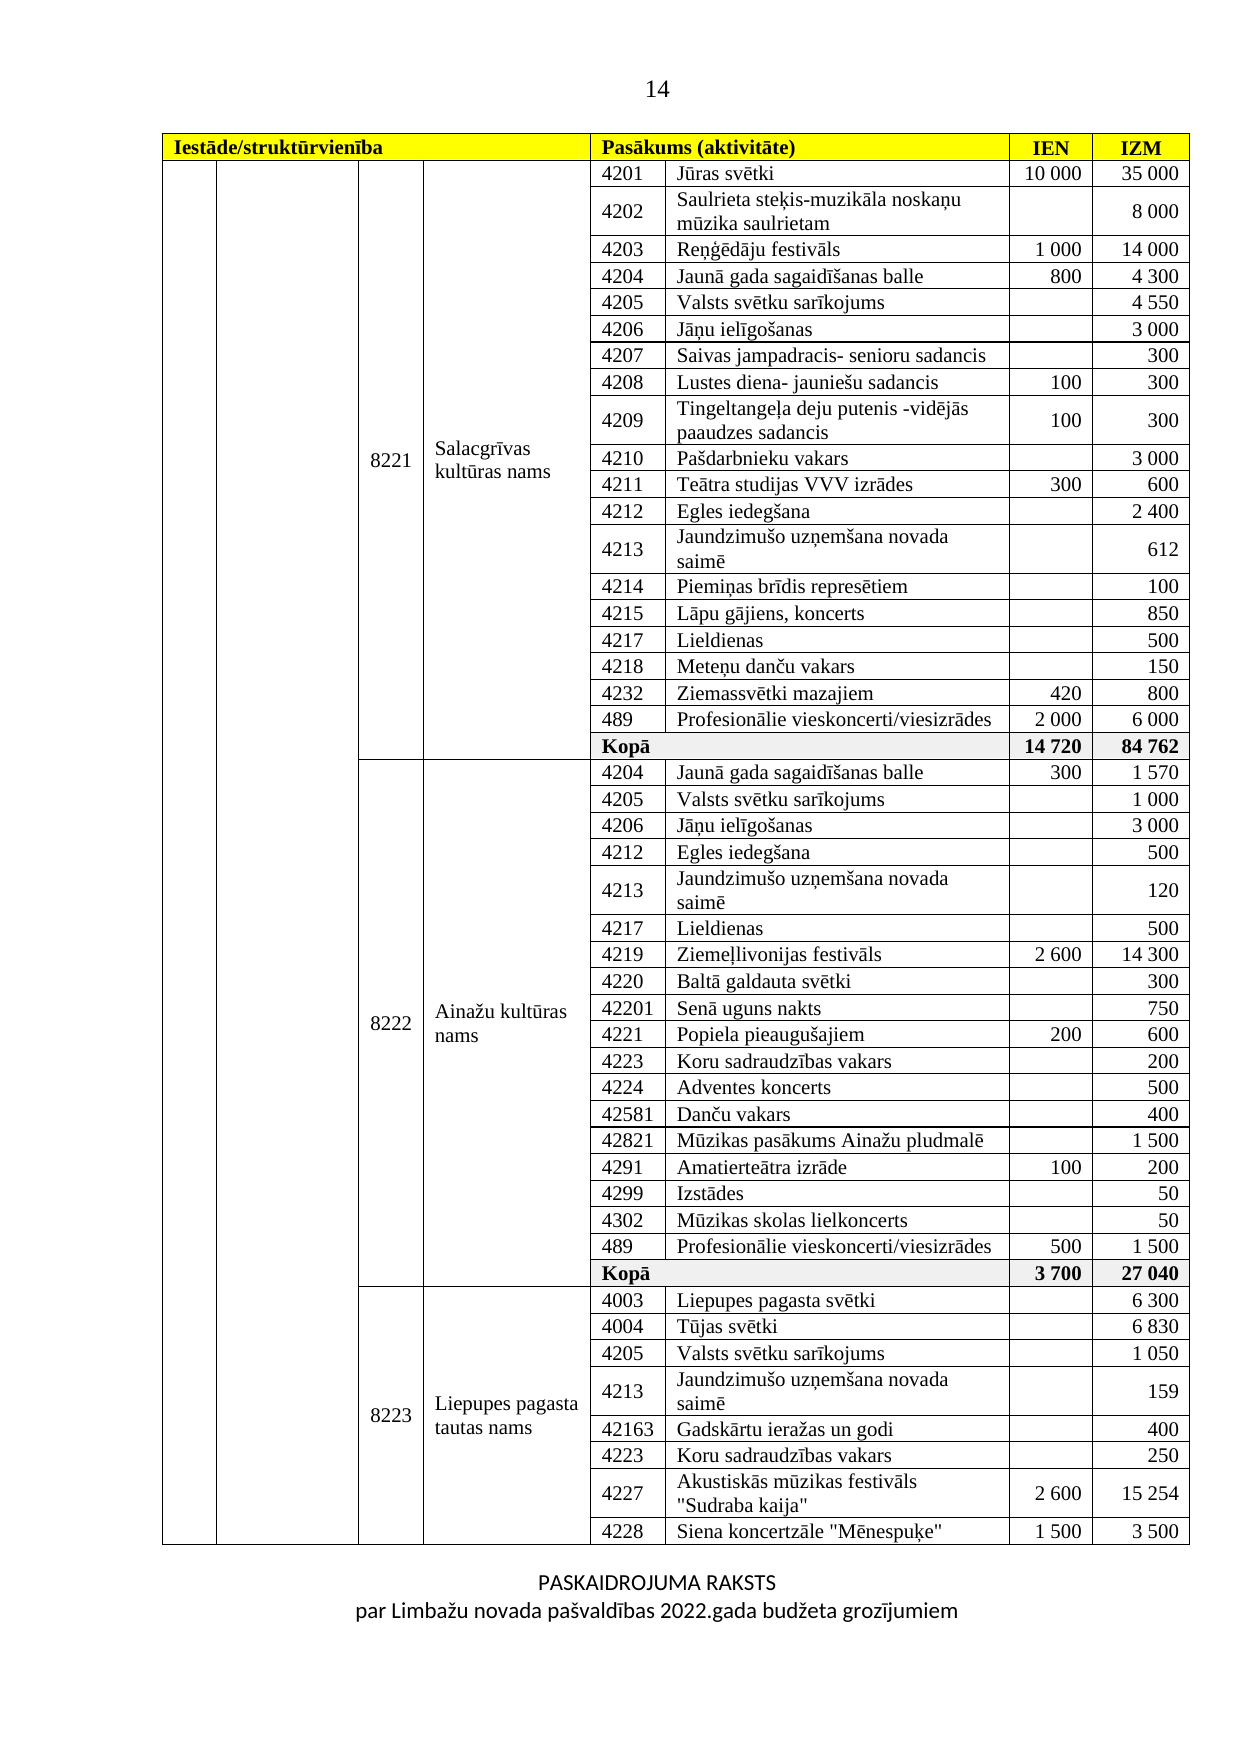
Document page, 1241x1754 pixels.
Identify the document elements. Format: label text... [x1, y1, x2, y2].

table_cell 300 [1093, 343, 1189, 368]
table_cell Egles iedegšana [666, 498, 1009, 523]
table_cell 4218 [591, 653, 665, 679]
table_cell [1010, 445, 1092, 470]
table_cell 612 [1093, 525, 1189, 573]
table_cell [1010, 1181, 1092, 1206]
table_cell 4219 [591, 942, 665, 967]
table_cell Teātra studijas VVV izrādes [666, 471, 1009, 497]
table_cell Meteņu danču vakars [666, 653, 1009, 679]
table_cell 3 000 [1093, 813, 1189, 838]
table_cell 500 [1093, 1074, 1189, 1100]
table_cell 8222 [359, 760, 423, 1286]
table_cell 2 000 [1010, 706, 1092, 732]
table_cell Gadskārtu ieražas un godi [666, 1416, 1009, 1441]
table_cell 4232 [591, 680, 665, 705]
table_cell [1010, 316, 1092, 341]
table_cell 8221 [359, 161, 423, 758]
table_cell 4004 [591, 1314, 665, 1339]
table_cell [1010, 1128, 1092, 1153]
table_cell 4210 [591, 445, 665, 470]
table_cell [1010, 1367, 1092, 1415]
table_cell 4215 [591, 600, 665, 626]
table_cell 3 700 [1010, 1260, 1092, 1286]
table_cell Lieldienas [666, 627, 1009, 652]
table_cell Valsts svētku sarīkojums [666, 289, 1009, 315]
table_cell 42821 [591, 1128, 665, 1153]
table_cell 42581 [591, 1101, 665, 1126]
table_cell 3 000 [1093, 445, 1189, 470]
table_cell 84 762 [1093, 733, 1189, 758]
table_cell Profesionālie vieskoncerti/viesizrādes [666, 1234, 1009, 1259]
table_cell Ziemeļlivonijas festivāls [666, 942, 1009, 967]
table_cell 4224 [591, 1074, 665, 1100]
table_cell Ainažu kultūras nams [424, 760, 590, 1286]
table_cell [1010, 574, 1092, 599]
table_cell 489 [591, 1234, 665, 1259]
table_cell 120 [1093, 866, 1189, 914]
table_cell Mūzikas pasākums Ainažu pludmalē [666, 1128, 1009, 1153]
table_cell [1010, 786, 1092, 812]
table_cell Piemiņas brīdis represētiem [666, 574, 1009, 599]
table_header IZM [1093, 134, 1189, 159]
table_cell Jaundzimušo uzņemšana novada saimē [666, 866, 1009, 914]
table_cell 500 [1093, 627, 1189, 652]
table_cell Jāņu ielīgošanas [666, 316, 1009, 341]
table_cell 1 050 [1093, 1340, 1189, 1366]
table_cell 42163 [591, 1416, 665, 1441]
table_cell 4217 [591, 627, 665, 652]
table_cell 14 300 [1093, 942, 1189, 967]
table_header Iestāde/struktūrvienība [163, 134, 590, 159]
table_cell 100 [1010, 369, 1092, 394]
table_cell [1010, 1442, 1092, 1468]
table_cell 1 500 [1093, 1234, 1189, 1259]
table_cell 1 500 [1010, 1518, 1092, 1543]
table_cell 2 600 [1010, 942, 1092, 967]
table_cell 750 [1093, 995, 1189, 1020]
table_cell Koru sadraudzības vakars [666, 1442, 1009, 1468]
table_cell [1010, 343, 1092, 368]
table_cell Danču vakars [666, 1101, 1009, 1126]
table_cell 6 300 [1093, 1287, 1189, 1312]
table_cell 4228 [591, 1518, 665, 1543]
table_cell 500 [1093, 839, 1189, 865]
table_cell [1010, 1074, 1092, 1100]
table_cell Valsts svētku sarīkojums [666, 786, 1009, 812]
table_cell Mūzikas skolas lielkoncerts [666, 1207, 1009, 1233]
table_cell 4213 [591, 1367, 665, 1415]
table_cell [1010, 1101, 1092, 1126]
table_cell Jaundzimušo uzņemšana novada saimē [666, 1367, 1009, 1415]
table_cell 4212 [591, 498, 665, 523]
table_cell 4217 [591, 915, 665, 941]
table_cell 4208 [591, 369, 665, 394]
table_cell 300 [1010, 471, 1092, 497]
table_cell 800 [1093, 680, 1189, 705]
table_cell Ziemassvētki mazajiem [666, 680, 1009, 705]
table_cell Pašdarbnieku vakars [666, 445, 1009, 470]
table_cell Liepupes pagasta svētki [666, 1287, 1009, 1312]
table_cell 800 [1010, 263, 1092, 288]
table_cell 1 000 [1010, 236, 1092, 262]
table_cell Jaunā gada sagaidīšanas balle [666, 263, 1009, 288]
table_cell 400 [1093, 1416, 1189, 1441]
table_cell 850 [1093, 600, 1189, 626]
table_cell [1010, 1314, 1092, 1339]
table_cell [1010, 1340, 1092, 1366]
table_cell 4227 [591, 1469, 665, 1517]
table_cell 8223 [359, 1287, 423, 1543]
table_cell 300 [1010, 760, 1092, 785]
table_cell Izstādes [666, 1181, 1009, 1206]
table_cell 50 [1093, 1207, 1189, 1233]
table_cell 4204 [591, 263, 665, 288]
table_cell 100 [1010, 396, 1092, 444]
table_cell 300 [1093, 968, 1189, 994]
table_cell Senā uguns nakts [666, 995, 1009, 1020]
table_cell 250 [1093, 1442, 1189, 1468]
table_cell 600 [1093, 471, 1189, 497]
table_cell 2 600 [1010, 1469, 1092, 1517]
table_cell 42201 [591, 995, 665, 1020]
table_cell 4299 [591, 1181, 665, 1206]
table_cell Salacgrīvas kultūras nams [424, 161, 590, 758]
table_cell [1010, 498, 1092, 523]
table_cell 1 500 [1093, 1128, 1189, 1153]
table_cell Baltā galdauta svētki [666, 968, 1009, 994]
table_cell 4204 [591, 760, 665, 785]
table_cell 4214 [591, 574, 665, 599]
table_cell [1010, 187, 1092, 235]
table_cell 50 [1093, 1181, 1189, 1206]
table_cell 500 [1010, 1234, 1092, 1259]
table_cell 600 [1093, 1021, 1189, 1047]
table_cell Saivas jampadracis- senioru sadancis [666, 343, 1009, 368]
table_cell 4220 [591, 968, 665, 994]
table_cell 4205 [591, 786, 665, 812]
table_cell 300 [1093, 369, 1189, 394]
table_cell 4203 [591, 236, 665, 262]
table_cell 4 300 [1093, 263, 1189, 288]
table_cell 3 500 [1093, 1518, 1189, 1543]
table_cell Saulrieta steķis-muzikāla noskaņu mūzika saulrietam [666, 187, 1009, 235]
table_cell 4205 [591, 1340, 665, 1366]
table_cell [1010, 600, 1092, 626]
table_cell Jūras svētki [666, 161, 1009, 186]
table_cell 200 [1093, 1154, 1189, 1179]
table_cell 14 000 [1093, 236, 1189, 262]
table_cell 400 [1093, 1101, 1189, 1126]
table_cell 4206 [591, 813, 665, 838]
table_cell 6 830 [1093, 1314, 1189, 1339]
table_cell Siena koncertzāle "Mēnespuķe" [666, 1518, 1009, 1543]
table_cell [1010, 813, 1092, 838]
table_cell 4213 [591, 866, 665, 914]
table_cell 35 000 [1093, 161, 1189, 186]
table_cell 200 [1010, 1021, 1092, 1047]
table_cell 200 [1093, 1048, 1189, 1073]
table_cell [1010, 968, 1092, 994]
table_cell 4207 [591, 343, 665, 368]
table_cell 4223 [591, 1048, 665, 1073]
table_cell 500 [1093, 915, 1189, 941]
table_cell Kopā [591, 1260, 1009, 1286]
table_cell 4213 [591, 525, 665, 573]
table_cell [1010, 1287, 1092, 1312]
table_cell 3 000 [1093, 316, 1189, 341]
table_cell Amatierteātra izrāde [666, 1154, 1009, 1179]
table_cell 4211 [591, 471, 665, 497]
table_cell 150 [1093, 653, 1189, 679]
table_cell [1010, 995, 1092, 1020]
table_cell [1010, 866, 1092, 914]
table_cell 4003 [591, 1287, 665, 1312]
table_cell [1010, 839, 1092, 865]
table_cell 159 [1093, 1367, 1189, 1415]
table_cell 4212 [591, 839, 665, 865]
table_cell 4202 [591, 187, 665, 235]
table_cell 4223 [591, 1442, 665, 1468]
table_cell 27 040 [1093, 1260, 1189, 1286]
table_cell 1 570 [1093, 760, 1189, 785]
table_cell Tūjas svētki [666, 1314, 1009, 1339]
table_cell 14 720 [1010, 733, 1092, 758]
table_cell 4221 [591, 1021, 665, 1047]
table_cell [1010, 525, 1092, 573]
table_cell [1010, 1048, 1092, 1073]
table_cell 4291 [591, 1154, 665, 1179]
table_cell 300 [1093, 396, 1189, 444]
table_cell Koru sadraudzības vakars [666, 1048, 1009, 1073]
table_cell 10 000 [1010, 161, 1092, 186]
table_cell Lāpu gājiens, koncerts [666, 600, 1009, 626]
table_cell Jāņu ielīgošanas [666, 813, 1009, 838]
table_cell [1010, 1207, 1092, 1233]
table_cell Popiela pieaugušajiem [666, 1021, 1009, 1047]
table_cell Jaunā gada sagaidīšanas balle [666, 760, 1009, 785]
table_cell 4302 [591, 1207, 665, 1233]
table_cell 4205 [591, 289, 665, 315]
table_cell 2 400 [1093, 498, 1189, 523]
table_cell Tingeltangeļa deju putenis -vidējās paaudzes sadancis [666, 396, 1009, 444]
table_cell Lustes diena- jauniešu sadancis [666, 369, 1009, 394]
table_cell [1010, 653, 1092, 679]
table_cell [1010, 1416, 1092, 1441]
table_cell Kopā [591, 733, 1009, 758]
table_cell Jaundzimušo uzņemšana novada saimē [666, 525, 1009, 573]
table_cell 4209 [591, 396, 665, 444]
table_cell 15 254 [1093, 1469, 1189, 1517]
table_cell 420 [1010, 680, 1092, 705]
table_header Pasākums (aktivitāte) [591, 134, 1009, 159]
table_cell 4206 [591, 316, 665, 341]
table_cell Reņģēdāju festivāls [666, 236, 1009, 262]
table_cell 4201 [591, 161, 665, 186]
table_cell 1 000 [1093, 786, 1189, 812]
table_cell 489 [591, 706, 665, 732]
table_cell Egles iedegšana [666, 839, 1009, 865]
table_cell Valsts svētku sarīkojums [666, 1340, 1009, 1366]
table_cell Lieldienas [666, 915, 1009, 941]
table_cell 100 [1093, 574, 1189, 599]
table_cell Profesionālie vieskoncerti/viesizrādes [666, 706, 1009, 732]
table_cell 100 [1010, 1154, 1092, 1179]
table_cell 8 000 [1093, 187, 1189, 235]
table_cell 4 550 [1093, 289, 1189, 315]
table_cell [1010, 915, 1092, 941]
table_cell 6 000 [1093, 706, 1189, 732]
table_cell [1010, 627, 1092, 652]
table_cell Liepupes pagasta tautas nams [424, 1287, 590, 1543]
table_cell Akustiskās mūzikas festivāls "Sudraba kaija" [666, 1469, 1009, 1517]
table_header IEN [1010, 134, 1092, 159]
table_cell Adventes koncerts [666, 1074, 1009, 1100]
table_cell [1010, 289, 1092, 315]
